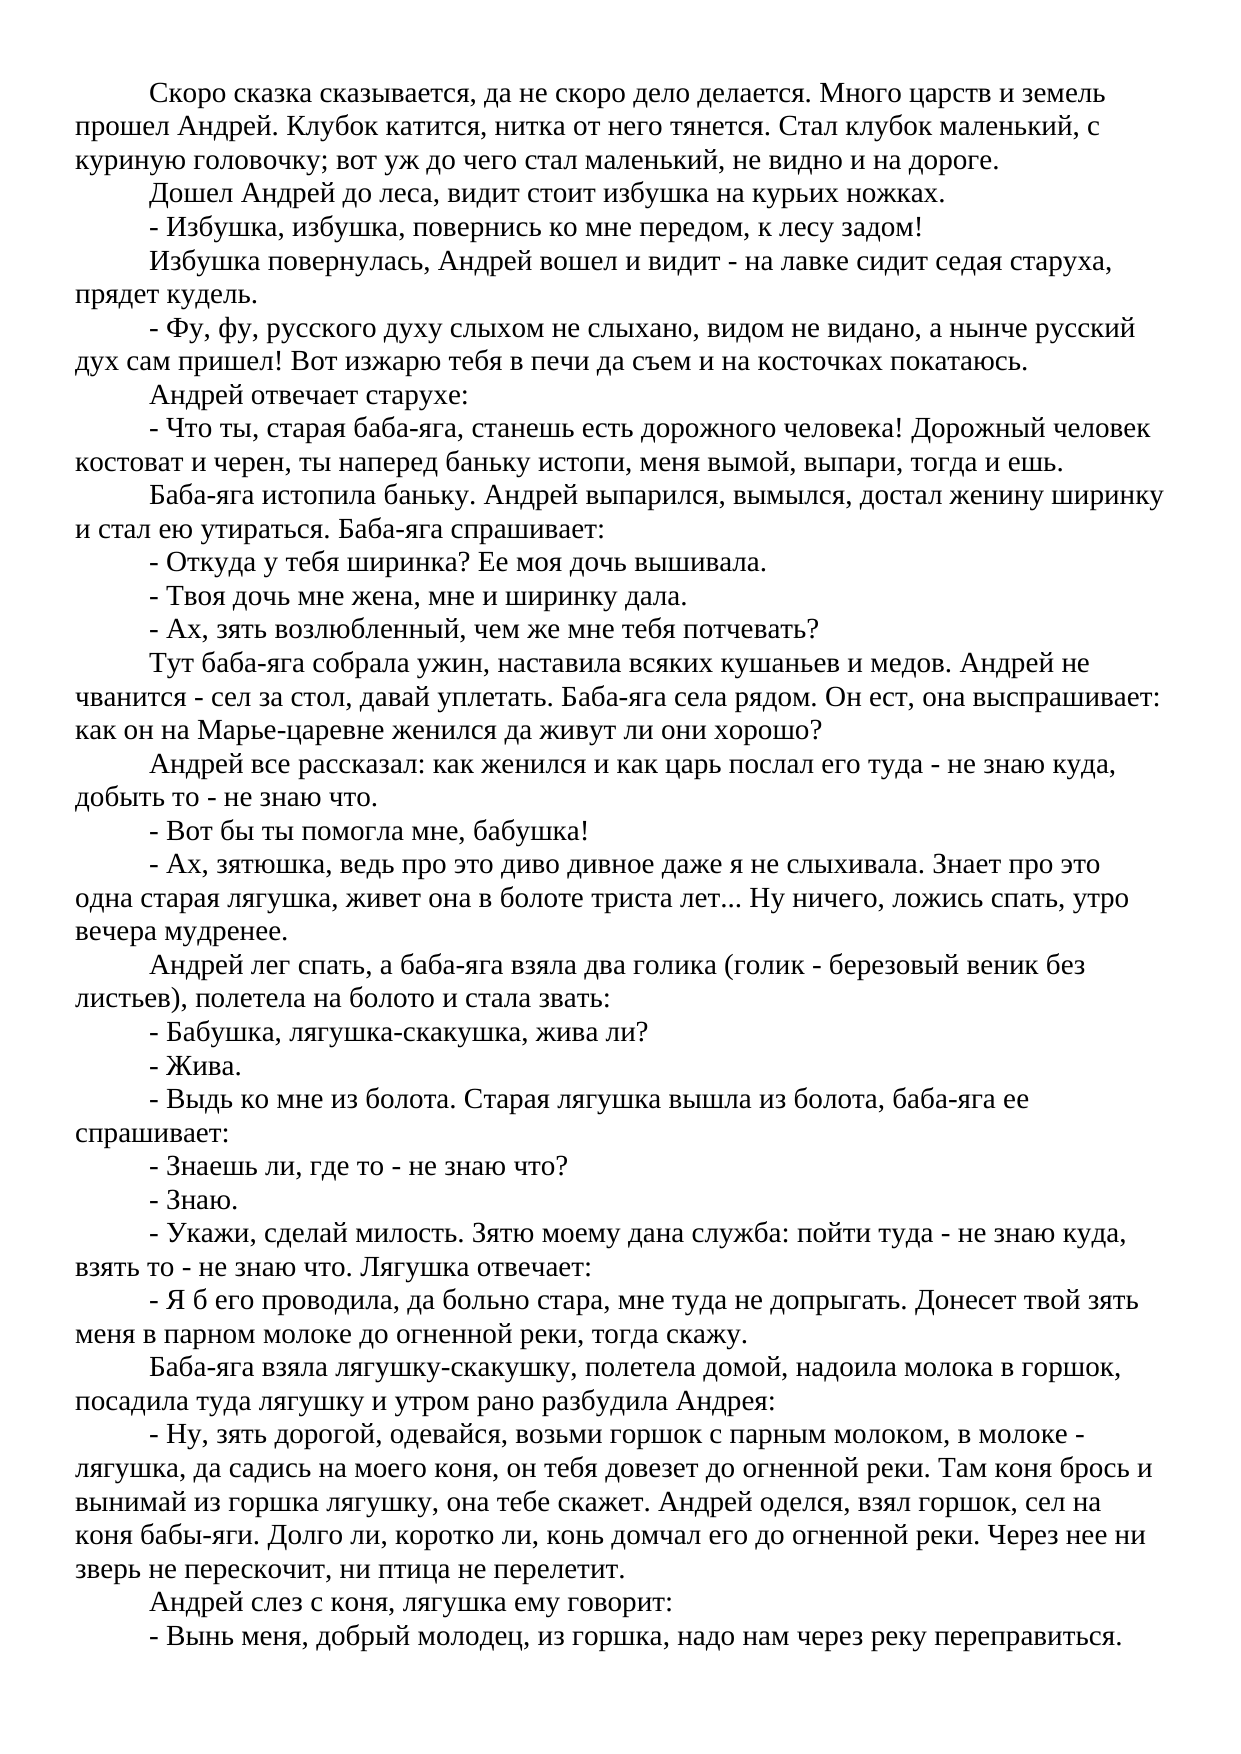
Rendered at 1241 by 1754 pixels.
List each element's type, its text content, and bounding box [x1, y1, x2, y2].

text - Выдь ко мне из болота. Старая лягушка вышла из болота, баба-яга ее спрашивает: [75, 1081, 1165, 1148]
text Андрей все рассказал: как женился и как царь послал его туда - не знаю куда, добыть то - не знаю что. [75, 746, 1165, 813]
text Андрей слез с коня, лягушка ему говорит: [75, 1584, 1165, 1618]
text - Избушка, избушка, повернись ко мне передом, к лесу задом! [75, 209, 1165, 243]
text - Ах, зятюшка, ведь про это диво дивное даже я не слыхивала. Знает про это одна старая лягушка, живет она в болоте триста лет... Ну ничего, ложись спать, утро вечера мудренее. [75, 846, 1165, 947]
text - Ах, зять возлюбленный, чем же мне тебя потчевать? [75, 612, 1165, 645]
text - Откуда у тебя ширинка? Ее моя дочь вышивала. [75, 544, 1165, 578]
text Баба-яга истопила баньку. Андрей выпарился, вымылся, достал женину ширинку и стал ею утираться. Баба-яга спрашивает: [75, 477, 1165, 544]
text - Знаю. [75, 1182, 1165, 1215]
text - Что ты, старая баба-яга, станешь есть дорожного человека! Дорожный человек костоват и черен, ты наперед баньку истопи, меня вымой, выпари, тогда и ешь. [75, 410, 1165, 477]
text - Твоя дочь мне жена, мне и ширинку дала. [75, 578, 1165, 612]
text - Фу, фу, русского духу слыхом не слыхано, видом не видано, а нынче русский дух сам пришел! Вот изжарю тебя в печи да съем и на косточках покатаюсь. [75, 310, 1165, 377]
text Избушка повернулась, Андрей вошел и видит - на лавке сидит седая старуха, прядет кудель. [75, 243, 1165, 310]
text - Вынь меня, добрый молодец, из горшка, надо нам через реку переправиться. [75, 1618, 1165, 1651]
text - Жива. [75, 1048, 1165, 1081]
text - Укажи, сделай милость. Зятю моему дана служба: пойти туда - не знаю куда, взять то - не знаю что. Лягушка отвечает: [75, 1215, 1165, 1282]
text - Вот бы ты помогла мне, бабушка! [75, 813, 1165, 846]
text Скоро сказка сказывается, да не скоро дело делается. Много царств и земель прошел Андрей. Клубок катится, нитка от него тянется. Стал клубок маленький, с куриную головочку; вот уж до чего стал маленький, не видно и на дороге. [75, 75, 1165, 176]
text Андрей отвечает старухе: [75, 377, 1165, 410]
text - Я б его проводила, да больно стара, мне туда не допрыгать. Донесет твой зять меня в парном молоке до огненной реки, тогда скажу. [75, 1282, 1165, 1349]
text Тут баба-яга собрала ужин, наставила всяких кушаньев и медов. Андрей не чванится - сел за стол, давай уплетать. Баба-яга села рядом. Он ест, она выспрашивает: как он на Марье-царевне женился да живут ли они хорошо? [75, 645, 1165, 746]
text Баба-яга взяла лягушку-скакушку, полетела домой, надоила молока в горшок, посадила туда лягушку и утром рано разбудила Андрея: [75, 1349, 1165, 1417]
text - Знаешь ли, где то - не знаю что? [75, 1148, 1165, 1182]
text Андрей лег спать, а баба-яга взяла два голика (голик - березовый веник без листьев), полетела на болото и стала звать: [75, 947, 1165, 1014]
text Дошел Андрей до леса, видит стоит избушка на курьих ножках. [75, 176, 1165, 209]
text - Ну, зять дорогой, одевайся, возьми горшок с парным молоком, в молоке - лягушка, да садись на моего коня, он тебя довезет до огненной реки. Там коня брось и вынимай из горшка лягушку, она тебе скажет. Андрей оделся, взял горшок, сел на коня бабы-яги. Долго ли, коротко ли, конь домчал его до огненной реки. Через нее ни зверь не перескочит, ни птица не перелетит. [75, 1417, 1165, 1584]
text - Бабушка, лягушка-скакушка, жива ли? [75, 1014, 1165, 1048]
